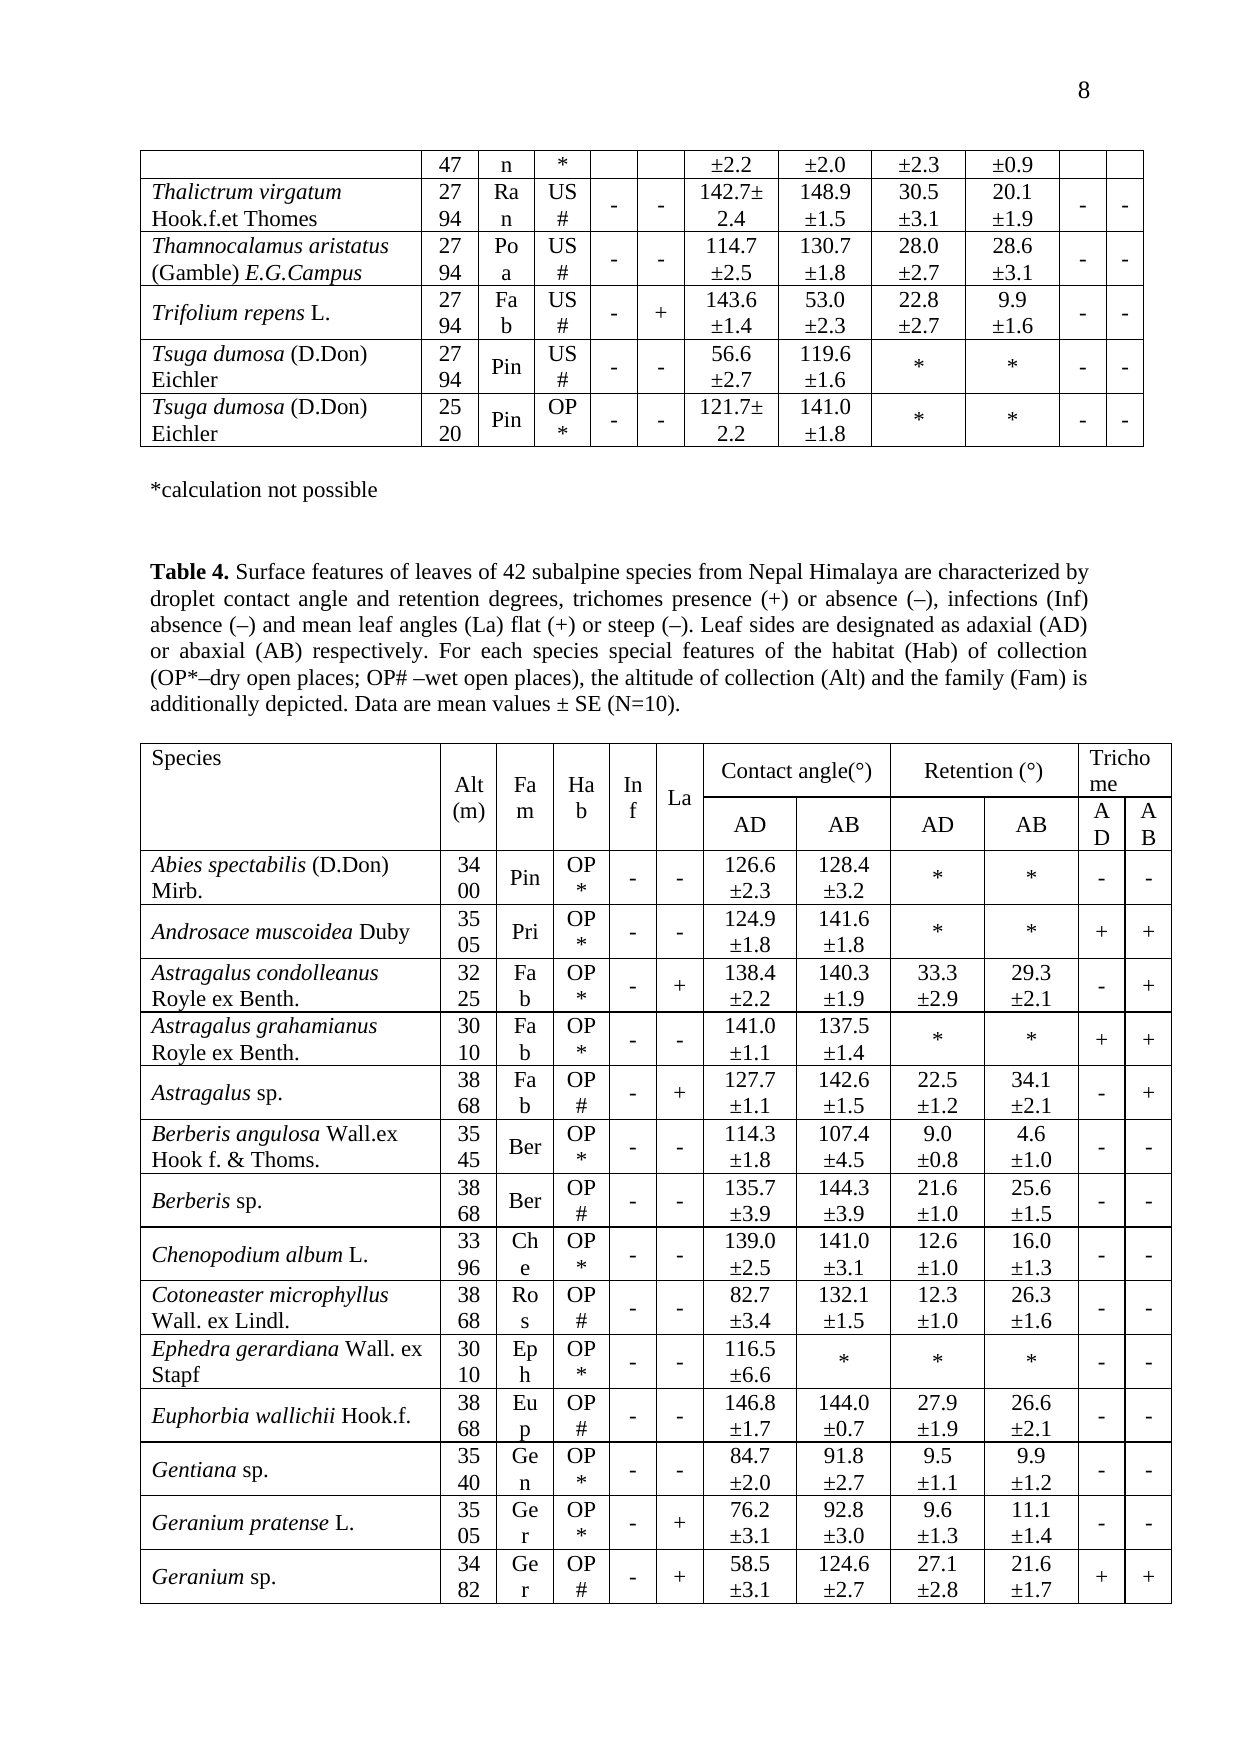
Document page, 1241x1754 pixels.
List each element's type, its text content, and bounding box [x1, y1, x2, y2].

table_cell 3400 [441, 851, 496, 904]
table_cell Pin [479, 340, 534, 392]
table_cell 92.8 ±3.0 [797, 1496, 890, 1549]
table_cell - [610, 1120, 656, 1173]
table_cell - [591, 179, 637, 231]
table_cell 139.0 ±2.5 [704, 1228, 796, 1280]
table_cell 3545 [441, 1120, 496, 1173]
table_cell - [1107, 179, 1143, 231]
table_cell 114.3 ±1.8 [704, 1120, 796, 1173]
table_cell 119.6 ±1.6 [779, 340, 871, 392]
table_cell 25.6 ±1.5 [985, 1174, 1078, 1226]
table_cell - [657, 1443, 703, 1495]
table_cell 138.4 ±2.2 [704, 959, 796, 1011]
table_cell + [1126, 1013, 1171, 1065]
table_cell - [591, 394, 637, 446]
table_cell - [1079, 1066, 1124, 1119]
table_cell Ger [497, 1550, 553, 1603]
table_cell 128.4 ±3.2 [797, 851, 890, 904]
table_cell Astragalus condolleanus Royle ex Benth. [141, 959, 440, 1011]
table_cell Gen [497, 1443, 553, 1495]
table_cell OP* [554, 1013, 609, 1065]
table_cell Abies spectabilis (D.Don) Mirb. [141, 851, 440, 904]
table_cell - [1079, 959, 1124, 1011]
table_cell 148.9 ±1.5 [779, 179, 871, 231]
table_cell 58.5 ±3.1 [704, 1550, 796, 1603]
table_cell 143.6 ±1.4 [685, 286, 778, 339]
table_cell * [891, 851, 984, 904]
table_cell * [966, 340, 1059, 392]
table_cell 53.0 ±2.3 [779, 286, 871, 339]
table_cell AB [985, 798, 1078, 850]
table_cell - [610, 1335, 656, 1388]
table_cell AD [891, 798, 984, 850]
table_cell 9.5 ±1.1 [891, 1443, 984, 1495]
table_cell 22.8 ±2.7 [872, 286, 965, 339]
table_cell - [1126, 1174, 1171, 1226]
table_cell 3505 [441, 1496, 496, 1549]
table_cell * [891, 1335, 984, 1388]
table_cell - [1107, 340, 1143, 392]
table_cell 9.0 ±0.8 [891, 1120, 984, 1173]
table_cell - [1079, 1335, 1124, 1388]
table_cell 22.5 ±1.2 [891, 1066, 984, 1119]
table_cell - [1060, 151, 1106, 177]
table_cell 3868 [441, 1281, 496, 1334]
table_cell - [610, 1066, 656, 1119]
table_cell 135.0 ±2.2 [685, 151, 778, 177]
table_cell - [610, 1228, 656, 1280]
table_cell Thalictrum virgatum Hook.f.et Thomes [141, 179, 421, 231]
table_cell - [610, 1389, 656, 1441]
table_cell OP* [554, 1335, 609, 1388]
table_cell Ran [479, 151, 534, 177]
table_cell 116.5 ±6.6 [704, 1335, 796, 1388]
table_cell Fab [497, 1066, 553, 1119]
table_cell Astragalus sp. [141, 1066, 440, 1119]
table_cell + [1079, 1013, 1124, 1065]
table_cell Cotoneaster microphyllus Wall. ex Lindl. [141, 1281, 440, 1334]
table_cell 34.1 ±2.1 [985, 1066, 1078, 1119]
table_header Species [141, 744, 440, 850]
table_cell * [872, 394, 965, 446]
table_cell 82.7 ±3.4 [704, 1281, 796, 1334]
table_cell OP* [554, 905, 609, 958]
table_cell 56.6 ±2.7 [685, 340, 778, 392]
table_cell - [591, 340, 637, 392]
table_cell OP# [554, 1389, 609, 1441]
table_cell - [657, 905, 703, 958]
table_cell US# [535, 340, 590, 392]
table_cell Ran [479, 179, 534, 231]
table_cell 141.0 ±1.8 [779, 394, 871, 446]
table_cell - [657, 1120, 703, 1173]
table_cell * [985, 1335, 1078, 1388]
table_cell - [1079, 851, 1124, 904]
table_cell - [1126, 1496, 1171, 1549]
table_header Inf [610, 744, 656, 850]
table_cell 142.7±2.4 [685, 179, 778, 231]
table_cell US# [535, 179, 590, 231]
table_cell 16.0 ±1.3 [985, 1228, 1078, 1280]
table_cell + [657, 1066, 703, 1119]
table_cell 137.5 ±1.4 [797, 1013, 890, 1065]
table_cell 124.6 ±2.7 [797, 1550, 890, 1603]
table_cell 127.7 ±1.1 [704, 1066, 796, 1119]
table_cell - [657, 851, 703, 904]
table_cell Thamnocalamus aristatus (Gamble) E.G.Campus [141, 232, 421, 285]
table_cell - [610, 959, 656, 1011]
table_cell 12.6 ±1.0 [891, 1228, 984, 1280]
table_cell - [610, 1550, 656, 1603]
table_cell - [610, 905, 656, 958]
table_cell 141.0 ±3.1 [797, 1228, 890, 1280]
table_cell - [591, 151, 637, 177]
table_cell OP* [535, 151, 590, 177]
table_cell Berberis angulosa Wall.ex Hook f. & Thoms. [141, 1120, 440, 1173]
table_cell OP# [554, 1550, 609, 1603]
table_cell Eph [497, 1335, 553, 1388]
table_cell 126.6 ±2.3 [704, 851, 796, 904]
table_cell Geranium sp. [141, 1550, 440, 1603]
table_cell - [591, 232, 637, 285]
table_cell AD [704, 798, 796, 850]
table_cell + [1126, 959, 1171, 1011]
table_cell Ger [497, 1496, 553, 1549]
table_cell 132.1 ±1.5 [797, 1281, 890, 1334]
table_cell OP# [554, 1066, 609, 1119]
table_cell + [1079, 905, 1124, 958]
table_cell OP# [554, 1281, 609, 1334]
table_header Alt (m) [441, 744, 496, 850]
table_cell * [872, 340, 965, 392]
table_header Trichome [1079, 744, 1171, 796]
table_cell - [1079, 1443, 1124, 1495]
table_cell 3010 [441, 1335, 496, 1388]
table_cell Geranium pratense L. [141, 1496, 440, 1549]
table_cell 91.8 ±2.7 [797, 1443, 890, 1495]
table_cell 9.9 ±1.6 [966, 286, 1059, 339]
table_cell 3868 [441, 1066, 496, 1119]
table_cell - [1079, 1496, 1124, 1549]
table_cell 28.0 ±2.7 [872, 232, 965, 285]
table_cell 144.3 ±3.9 [797, 1174, 890, 1226]
table_cell 2747 [422, 151, 478, 177]
table_cell 4.6 ±1.0 [985, 1120, 1078, 1173]
table_header Retention (°) [891, 744, 1078, 796]
table_cell Berberis sp. [141, 1174, 440, 1226]
table_cell 3505 [441, 905, 496, 958]
table_cell 9.6 ±1.3 [891, 1496, 984, 1549]
table_cell - [1126, 1281, 1171, 1334]
table_cell Ros [497, 1281, 553, 1334]
table_cell 9.9 ±1.2 [985, 1443, 1078, 1495]
table_cell OP* [554, 959, 609, 1011]
table_cell 27.9 ±1.9 [891, 1389, 984, 1441]
table_cell - [610, 1174, 656, 1226]
table_cell - [1107, 232, 1143, 285]
table_cell 135.7 ±3.9 [704, 1174, 796, 1226]
table_cell + [657, 959, 703, 1011]
table_cell 26.3 ±1.6 [985, 1281, 1078, 1334]
table_cell 84.7 ±2.0 [704, 1443, 796, 1495]
table_cell 140.3 ±1.9 [797, 959, 890, 1011]
table_cell 141.0 ±1.1 [704, 1013, 796, 1065]
table_cell - [657, 1228, 703, 1280]
table_cell - [1126, 1389, 1171, 1441]
table_cell * [985, 1013, 1078, 1065]
table_cell - [638, 394, 684, 446]
table_cell Androsace muscoidea Duby [141, 905, 440, 958]
table_cell + [1126, 1550, 1171, 1603]
table_cell 2520 [422, 394, 478, 446]
text *calculation not possible [150, 476, 1090, 503]
table_cell 76.2 ±3.1 [704, 1496, 796, 1549]
table_cell 10.6 ±2.3 [872, 151, 965, 177]
table_cell 3225 [441, 959, 496, 1011]
table_cell AB [1126, 798, 1171, 850]
table_header Contact angle(°) [704, 744, 890, 796]
table_cell + [1126, 905, 1171, 958]
table_cell 20.1 ±1.9 [966, 179, 1059, 231]
table_cell AD [1079, 798, 1124, 850]
text Table 4. Surface features of leaves of 42 subalpine species from Nepal Himalaya are characterized by droplet contact angle and retention degrees, trichomes presence (+) or absence (–), infections (Inf) absence (–) and mean leaf angles (La) flat (+) or steep (–). Leaf sides are designated as adaxial (AD) or abaxial (AB) respectively. For each species special features of the habitat (Hab) of collection (OP*–dry open places; OP# –wet open places), the altitude of collection (Alt) and the family (Fam) is additionally depicted. Data are mean values ± SE (N=10). [150, 558, 1090, 716]
table_cell OP* [554, 1443, 609, 1495]
table_cell Fab [497, 959, 553, 1011]
table_cell Ber [497, 1120, 553, 1173]
table_cell Poa [479, 232, 534, 285]
table_cell - [610, 1496, 656, 1549]
table_cell 33.3 ±2.9 [891, 959, 984, 1011]
table_cell AB [797, 798, 890, 850]
table_cell + [1107, 151, 1143, 177]
table_cell 3010 [441, 1013, 496, 1065]
table_cell Ber [497, 1174, 553, 1226]
table_cell Pin [479, 394, 534, 446]
table_cell - [1126, 1335, 1171, 1388]
table_cell - [638, 179, 684, 231]
table_header Hab [554, 744, 609, 850]
table_cell * [891, 1013, 984, 1065]
table_cell + [638, 286, 684, 339]
table_cell 141.6 ±1.8 [797, 905, 890, 958]
table_cell - [657, 1281, 703, 1334]
table_cell Fab [479, 286, 534, 339]
table_cell 121.7±2.2 [685, 394, 778, 446]
table_cell 11.1 ±1.4 [985, 1496, 1078, 1549]
table_cell Gentiana sp. [141, 1443, 440, 1495]
table_cell US# [535, 286, 590, 339]
table_cell * [985, 905, 1078, 958]
table_cell - [1107, 394, 1143, 446]
table_cell 130.7 ±1.8 [779, 232, 871, 285]
table_cell OP* [554, 851, 609, 904]
table_cell 2794 [422, 286, 478, 339]
table_cell 27.1 ±2.8 [891, 1550, 984, 1603]
table_cell 2794 [422, 340, 478, 392]
table_cell Pri [497, 905, 553, 958]
table_cell Astragalus grahamianus Royle ex Benth. [141, 1013, 440, 1065]
table_cell - [1060, 286, 1106, 339]
table_cell 135.3 ±2.0 [779, 151, 871, 177]
table_cell * [797, 1335, 890, 1388]
table_cell + [657, 1550, 703, 1603]
table_cell - [610, 1281, 656, 1334]
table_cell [141, 151, 421, 177]
table_cell 21.6 ±1.7 [985, 1550, 1078, 1603]
table_cell 28.6 ±3.1 [966, 232, 1059, 285]
table_cell Tsuga dumosa (D.Don) Eichler [141, 394, 421, 446]
table_cell 29.3 ±2.1 [985, 959, 1078, 1011]
table_cell Chenopodium album L. [141, 1228, 440, 1280]
table_cell 26.6 ±2.1 [985, 1389, 1078, 1441]
table_cell - [657, 1013, 703, 1065]
table_cell 2794 [422, 232, 478, 285]
table_cell - [1060, 179, 1106, 231]
table_cell 12.3 ±1.0 [891, 1281, 984, 1334]
table_cell - [1126, 1120, 1171, 1173]
table_cell OP* [535, 394, 590, 446]
table_cell - [638, 232, 684, 285]
table_cell 3540 [441, 1443, 496, 1495]
table_cell + [1126, 1066, 1171, 1119]
table_cell Eup [497, 1389, 553, 1441]
table_cell - [1079, 1281, 1124, 1334]
table_cell - [1079, 1120, 1124, 1173]
table_cell - [610, 1443, 656, 1495]
table_cell Pin [497, 851, 553, 904]
table_cell 114.7 ±2.5 [685, 232, 778, 285]
table_cell - [1126, 1443, 1171, 1495]
table_cell + [1079, 1550, 1124, 1603]
table_cell 16.1 ±0.9 [966, 151, 1059, 177]
table_cell - [610, 1013, 656, 1065]
table_cell * [966, 394, 1059, 446]
table_cell 107.4 ±4.5 [797, 1120, 890, 1173]
table_cell - [1079, 1228, 1124, 1280]
table_cell 21.6 ±1.0 [891, 1174, 984, 1226]
table_cell 146.8 ±1.7 [704, 1389, 796, 1441]
table_cell 2794 [422, 179, 478, 231]
table_cell - [638, 151, 684, 177]
table_header Fam [497, 744, 553, 850]
table_cell 3396 [441, 1228, 496, 1280]
table_cell - [591, 286, 637, 339]
table_header La [657, 744, 703, 850]
table_cell OP* [554, 1120, 609, 1173]
table_cell - [1079, 1174, 1124, 1226]
table_cell OP* [554, 1228, 609, 1280]
table_cell - [657, 1389, 703, 1441]
table_cell 3868 [441, 1389, 496, 1441]
table_cell Trifolium repens L. [141, 286, 421, 339]
table_cell US# [535, 232, 590, 285]
table_cell - [1079, 1389, 1124, 1441]
table_cell - [638, 340, 684, 392]
table_cell 124.9 ±1.8 [704, 905, 796, 958]
table_cell 3868 [441, 1174, 496, 1226]
table_cell - [1060, 340, 1106, 392]
table_cell 144.0 ±0.7 [797, 1389, 890, 1441]
table_cell - [1107, 286, 1143, 339]
table_cell - [657, 1174, 703, 1226]
table_cell Tsuga dumosa (D.Don) Eichler [141, 340, 421, 392]
table_cell - [1126, 851, 1171, 904]
table_cell - [657, 1335, 703, 1388]
table_cell - [1126, 1228, 1171, 1280]
table_cell 142.6 ±1.5 [797, 1066, 890, 1119]
table_cell Euphorbia wallichii Hook.f. [141, 1389, 440, 1441]
table_cell - [1060, 232, 1106, 285]
table_cell 30.5 ±3.1 [872, 179, 965, 231]
table_cell Ephedra gerardiana Wall. ex Stapf [141, 1335, 440, 1388]
table_cell * [891, 905, 984, 958]
table_cell OP* [554, 1496, 609, 1549]
table_cell - [610, 851, 656, 904]
table_cell 3482 [441, 1550, 496, 1603]
table_cell * [985, 851, 1078, 904]
table_cell OP# [554, 1174, 609, 1226]
table_cell + [657, 1496, 703, 1549]
table_cell Che [497, 1228, 553, 1280]
table_cell - [1060, 394, 1106, 446]
table_cell Fab [497, 1013, 553, 1065]
